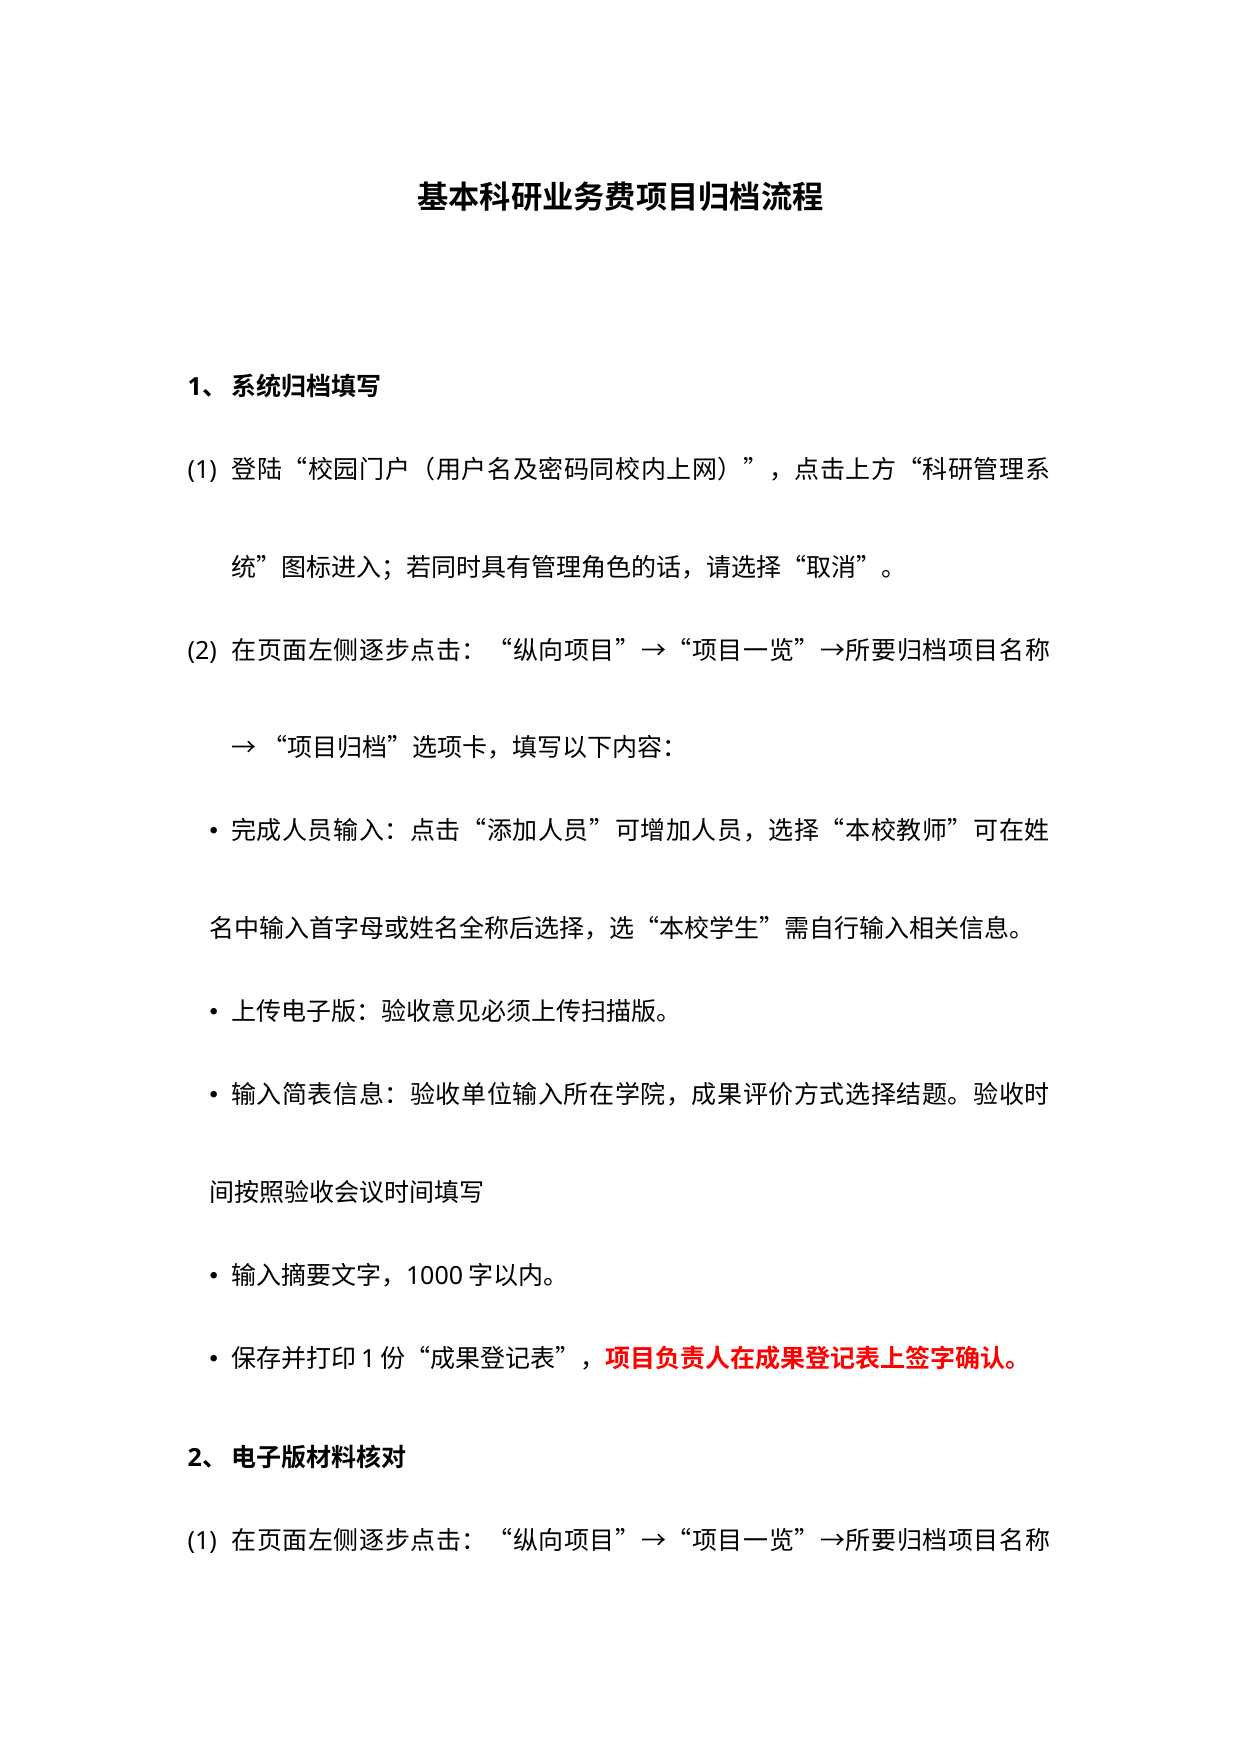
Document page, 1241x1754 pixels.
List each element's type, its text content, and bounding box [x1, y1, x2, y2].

list 电子版材料核对 [187, 1423, 1053, 1488]
list 输入摘要文字，1000字以内。 [209, 1241, 1053, 1306]
list 输入简表信息：验收单位输入所在学院，成果评价方式选择结题。验收时间按照验收会议时间填写 [209, 1060, 1053, 1223]
list 保存并打印1份“成果登记表”，项目负责人在成果登记表上签字确认。 [209, 1324, 1053, 1389]
text 基本科研业务费项目归档流程 [187, 162, 1053, 227]
list 在页面左侧逐步点击：“纵向项目”→“项目一览”→所要归档项目名称→ “项目归档”选项卡，填写以下内容： [187, 616, 1053, 778]
list 登陆“校园门户（用户名及密码同校内上网）”，点击上方“科研管理系统”图标进入；若同时具有管理角色的话，请选择“取消”。 [187, 435, 1053, 598]
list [187, 1506, 1053, 1571]
list 完成人员输入：点击“添加人员”可增加人员，选择“本校教师”可在姓名中输入首字母或姓名全称后选择，选“本校学生”需自行输入相关信息。 [209, 796, 1053, 959]
list 上传电子版：验收意见必须上传扫描版。 [209, 977, 1053, 1042]
list 系统归档填写 [187, 352, 1053, 417]
